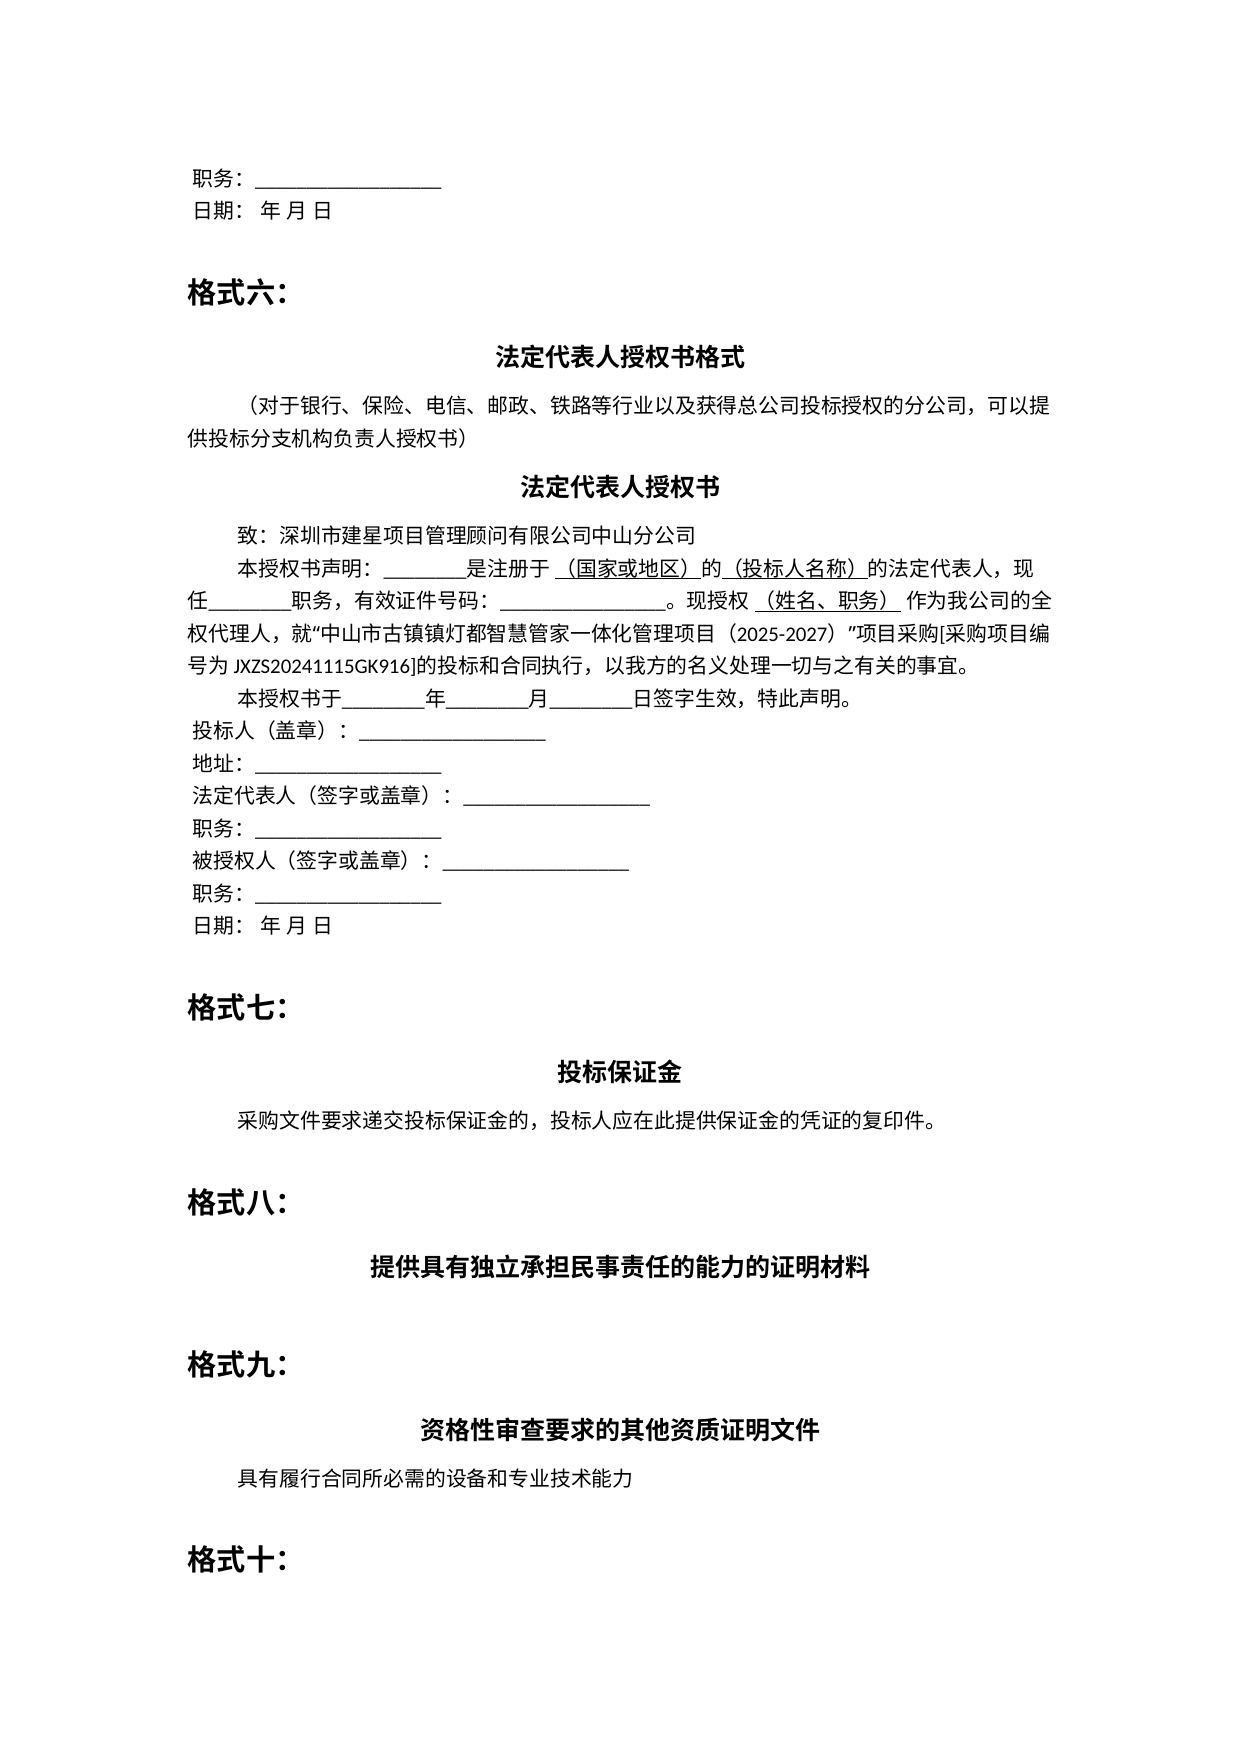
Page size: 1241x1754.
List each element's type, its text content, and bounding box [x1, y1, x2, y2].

text 格式六： [187, 259, 1053, 324]
text 格式十： [187, 1527, 1053, 1592]
text 采购文件要求递交投标保证金的，投标人应在此提供保证金的凭证的复印件。 [187, 1104, 1053, 1137]
text 法定代表人授权书 [187, 454, 1053, 519]
text （对于银行、保险、电信、邮政、铁路等行业以及获得总公司投标授权的分公司，可以提供投标分支机构负责人授权书） [187, 389, 1053, 454]
text 职务：__________________ [187, 812, 1053, 844]
text 法定代表人授权书格式 [187, 324, 1053, 389]
text 投标保证金 [187, 1039, 1053, 1104]
text 格式八： [187, 1169, 1053, 1234]
text 致：深圳市建星项目管理顾问有限公司中山分公司 [187, 519, 1053, 552]
text 资格性审查要求的其他资质证明文件 [187, 1397, 1053, 1462]
text 投标人（盖章）：__________________ [187, 714, 1053, 747]
text 法定代表人（签字或盖章）：__________________ [187, 779, 1053, 812]
text 职务：__________________ [187, 877, 1053, 909]
text 地址：__________________ [187, 747, 1053, 779]
text 格式七： [187, 974, 1053, 1039]
text 日期： 年 月 日 [187, 194, 1053, 227]
text 本授权书声明：________是注册于 （国家或地区）的（投标人名称）的法定代表人，现任________职务，有效证件号码：________________。现授权 （姓名、职务） 作为我公司的全权代理人，就“中山市古镇镇灯都智慧管家一体化管理项目（2025-2027）”项目采购[采购项目编号为JXZS20241115GK916]的投标和合同执行，以我方的名义处理一切与之有关的事宜。 [187, 552, 1053, 682]
text 提供具有独立承担民事责任的能力的证明材料 [187, 1234, 1053, 1299]
text 格式九： [187, 1332, 1053, 1397]
text 被授权人（签字或盖章）：__________________ [187, 844, 1053, 877]
text 本授权书于________年________月________日签字生效，特此声明。 [187, 682, 1053, 714]
text 职务：__________________ [187, 162, 1053, 194]
text 具有履行合同所必需的设备和专业技术能力 [187, 1462, 1053, 1494]
text 日期： 年 月 日 [187, 909, 1053, 942]
